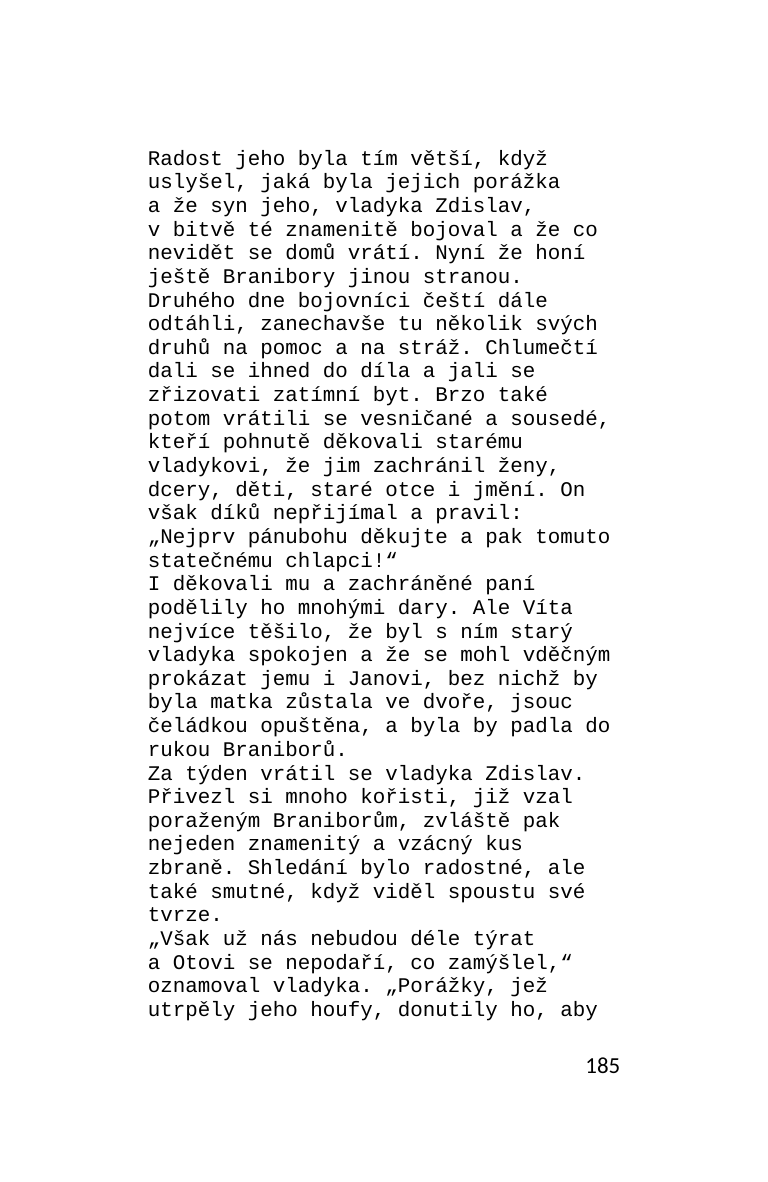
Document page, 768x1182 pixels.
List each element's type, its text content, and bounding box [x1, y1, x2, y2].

text I děkovali mu a zachráněné paní podělily ho mnohými dary. Ale Víta nejvíce těšilo, že byl s ním starý vladyka spokojen a že se mohl vděčným prokázat jemu i Janovi, bez nichž by byla matka zůstala ve dvoře, jsouc čeládkou opuštěna, a byla by padla do rukou Braniborů. [148, 573, 620, 762]
text Radost jeho byla tím větší, když uslyšel, jaká byla jejich porážka a že syn jeho, vladyka Zdislav, v bitvě té znamenitě bojoval a že co nevidět se domů vrátí. Nyní že honí ještě Branibory jinou stranou. Druhého dne bojovníci čeští dále odtáhli, zanechavše tu několik svých druhů na pomoc a na stráž. Chlumečtí dali se ihned do díla a jali se zřizovati zatímní byt. Brzo také potom vrátili se vesničané a sousedé, kteří pohnutě děkovali starému vladykovi, že jim zachránil ženy, dcery, děti, staré otce i jmění. On však díků nepřijímal a pravil: [148, 148, 620, 526]
text Za týden vrátil se vladyka Zdislav. Přivezl si mnoho kořisti, již vzal poraženým Braniborům, zvláště pak nejeden znamenitý a vzácný kus zbraně. Shledání bylo radostné, ale také smutné, když viděl spoustu své tvrze. [148, 762, 620, 928]
text „Nejprv pánubohu děkujte a pak tomuto statečnému chlapci!“ [148, 526, 620, 573]
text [148, 928, 620, 1023]
